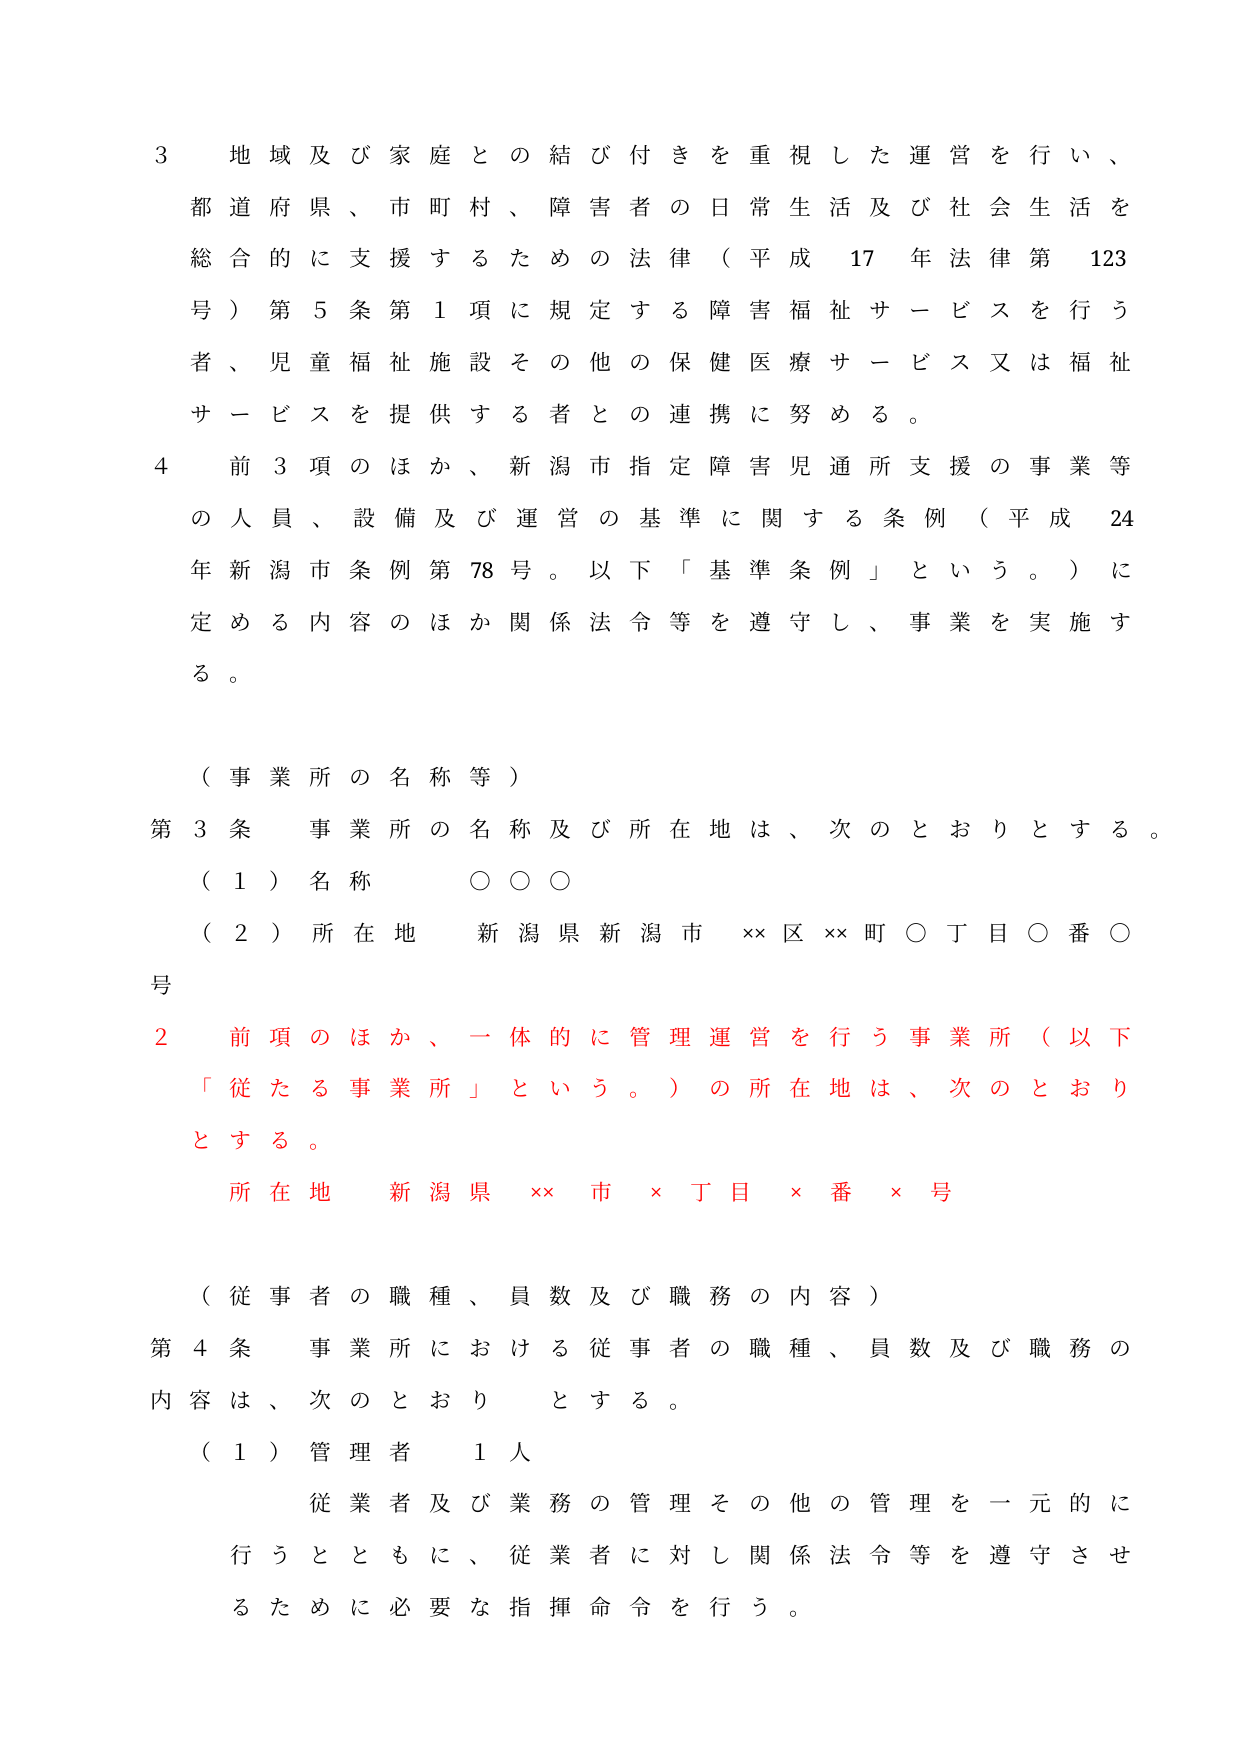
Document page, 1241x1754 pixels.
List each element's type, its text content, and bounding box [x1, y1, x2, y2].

text （２）所在地 新潟県新潟市××区××町○丁目○番○号 [150, 906, 1150, 1009]
text ４ 前３項のほか、新潟市指定障害児通所支援の事業等の人員、設備及び運営の基準に関する条例（平成24年新潟市条例第78号。以下「基準条例」という。）に定める内容のほか関係法令等を遵守し、事業を実施する。 [150, 439, 1150, 698]
text （事業所の名称等） [150, 750, 1150, 802]
text ２ 前項のほか、一体的に管理運営を行う事業所（以下「従たる事業所」という。）の所在地は、次のとおりとする。 [150, 1009, 1150, 1165]
text （従事者の職種、員数及び職務の内容） [150, 1269, 1150, 1321]
text 所在地 新潟県××市×丁目×番×号 [150, 1165, 1150, 1217]
text （１）名称 ○○○ [150, 854, 1150, 906]
text ３ 地域及び家庭との結び付きを重視した運営を行い、都道府県、市町村、障害者の日常生活及び社会生活を総合的に支援するための法律（平成17年法律第123号）第５条第１項に規定する障害福祉サービスを行う者、児童福祉施設その他の保健医療サービス又は福祉サービスを提供する者との連携に努める。 [150, 128, 1150, 439]
text 第４条 事業所における従事者の職種、員数及び職務の内容は、次のとおり とする。 [150, 1321, 1150, 1424]
text （１）管理者 １人 [150, 1424, 1150, 1476]
text 従業者及び業務の管理その他の管理を一元的に行うとともに、従業者に対し関係法令等を遵守させるために必要な指揮命令を行う。 [150, 1476, 1150, 1632]
text 第３条 事業所の名称及び所在地は、次のとおりとする。 [150, 802, 1150, 854]
